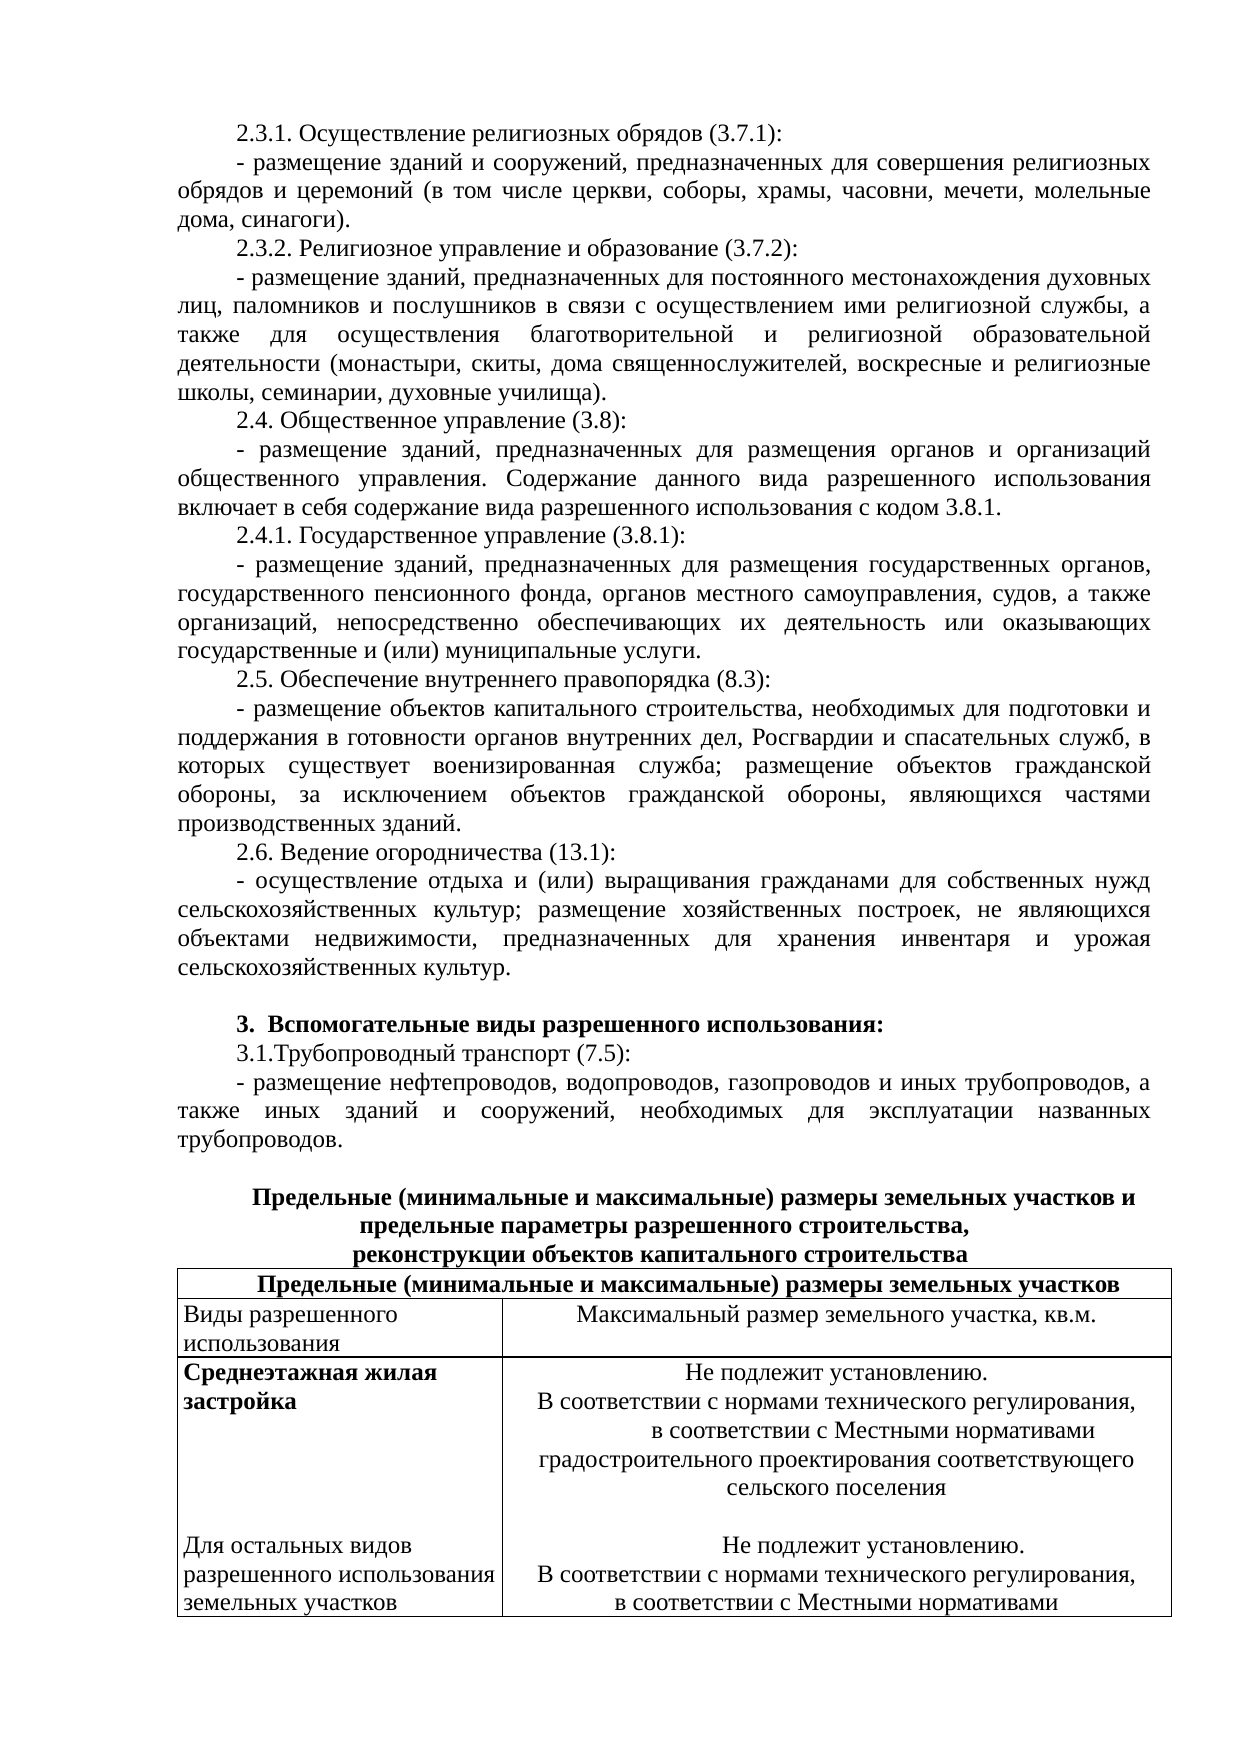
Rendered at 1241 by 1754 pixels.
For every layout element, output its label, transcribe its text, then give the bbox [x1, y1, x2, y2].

text 2.4. Общественное управление (3.8): [177, 406, 1152, 434]
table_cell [178, 1358, 502, 1616]
text - размещение нефтепроводов, водопроводов, газопроводов и иных трубопроводов, а также иных зданий и сооружений, необходимых для эксплуатации названных трубопроводов. [177, 1067, 1152, 1153]
text 2.4.1. Государственное управление (3.8.1): [177, 521, 1152, 549]
text - размещение зданий и сооружений, предназначенных для совершения религиозных обрядов и церемоний (в том числе церкви, соборы, храмы, часовни, мечети, молельные дома, синагоги). [177, 147, 1152, 233]
text реконструкции объектов капитального строительства [177, 1239, 1152, 1268]
text 3. Вспомогательные виды разрешенного использования: [177, 1009, 1152, 1038]
table_header Предельные (минимальные и максимальные) размеры земельных участков [178, 1269, 1171, 1298]
text 2.3.1. Осуществление религиозных обрядов (3.7.1): [177, 118, 1152, 147]
text - размещение зданий, предназначенных для размещения государственных органов, государственного пенсионного фонда, органов местного самоуправления, судов, а также организаций, непосредственно обеспечивающих их деятельность или оказывающих государственные и (или) муниципальные услуги. [177, 549, 1152, 664]
text 3.1.Трубопроводный транспорт (7.5): [177, 1038, 1152, 1067]
text - осуществление отдыха и (или) выращивания гражданами для собственных нужд сельскохозяйственных культур; размещение хозяйственных построек, не являющихся объектами недвижимости, предназначенных для хранения инвентаря и урожая сельскохозяйственных культур. [177, 866, 1152, 981]
text - размещение объектов капитального строительства, необходимых для подготовки и поддержания в готовности органов внутренних дел, Росгвардии и спасательных служб, в которых существует военизированная служба; размещение объектов гражданской обороны, за исключением объектов гражданской обороны, являющихся частями производственных зданий. [177, 693, 1152, 837]
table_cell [503, 1358, 1171, 1616]
text 2.3.2. Религиозное управление и образование (3.7.2): [177, 233, 1152, 262]
text 2.5. Обеспечение внутреннего правопорядка (8.3): [177, 664, 1152, 693]
table_cell Максимальный размер земельного участка, кв.м. [503, 1299, 1171, 1356]
text 2.6. Ведение огородничества (13.1): [177, 837, 1152, 866]
text - размещение зданий, предназначенных для размещения органов и организаций общественного управления. Содержание данного вида разрешенного использования включает в себя содержание вида разрешенного использования с кодом 3.8.1. [177, 434, 1152, 521]
text Предельные (минимальные и максимальные) размеры земельных участков и предельные параметры разрешенного строительства, [177, 1182, 1152, 1239]
table_cell Виды разрешенного использования [178, 1299, 502, 1356]
text - размещение зданий, предназначенных для постоянного местонахождения духовных лиц, паломников и послушников в связи с осуществлением ими религиозной службы, а также для осуществления благотворительной и религиозной образовательной деятельности (монастыри, скиты, дома священнослужителей, воскресные и религиозные школы, семинарии, духовные училища). [177, 262, 1152, 406]
